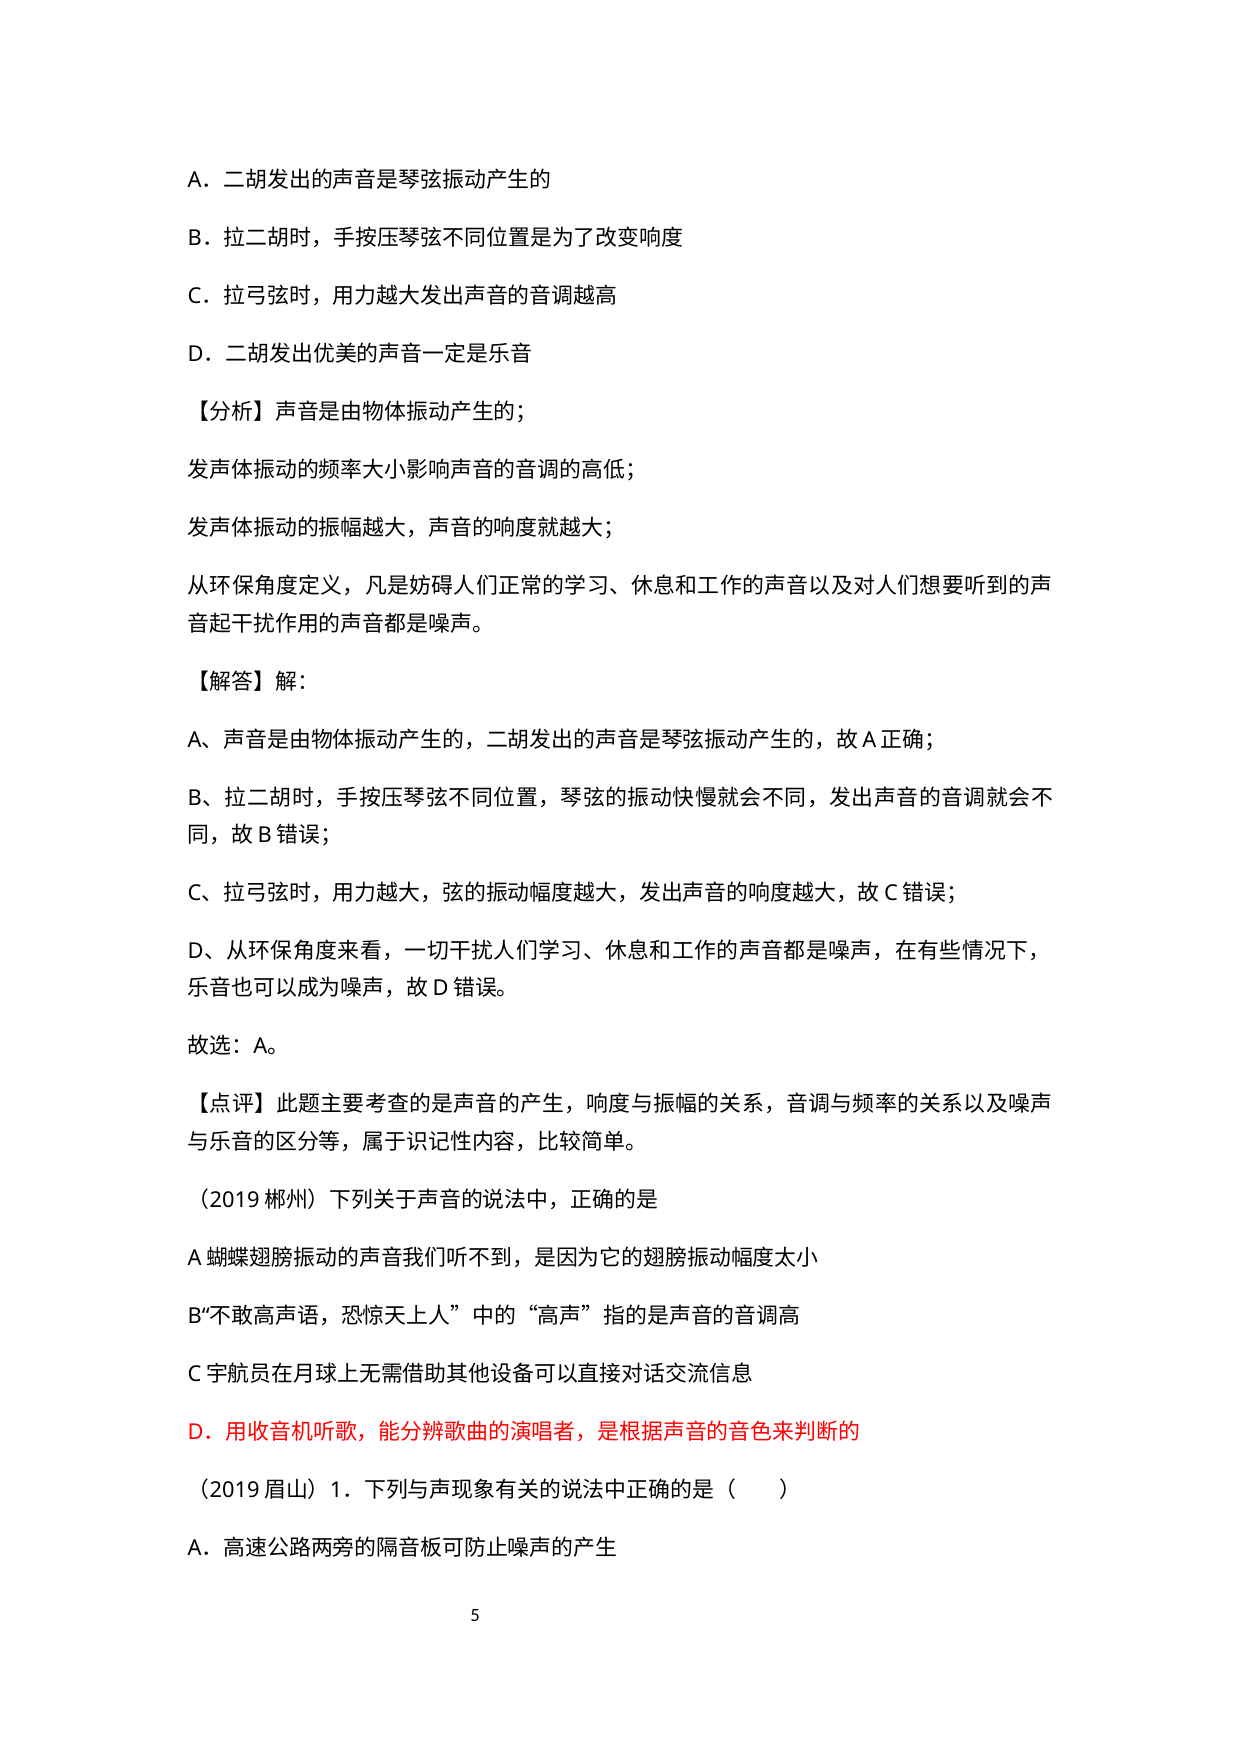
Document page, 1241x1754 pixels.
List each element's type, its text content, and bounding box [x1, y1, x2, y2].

text D、从环保角度来看，一切干扰人们学习、休息和工作的声音都是噪声，在有些情况下，乐音也可以成为噪声，故D错误。 [187, 933, 1053, 1002]
text C、拉弓弦时，用力越大，弦的振动幅度越大，发出声音的响度越大，故C错误； [187, 874, 1053, 907]
text 从环保角度定义，凡是妨碍人们正常的学习、休息和工作的声音以及对人们想要听到的声音起干扰作用的声音都是噪声。 [187, 568, 1053, 638]
text C．拉弓弦时，用力越大发出声音的音调越高 [187, 278, 1053, 310]
text A、声音是由物体振动产生的，二胡发出的声音是琴弦振动产生的，故A正确； [187, 721, 1053, 754]
text C宇航员在月球上无需借助其他设备可以直接对话交流信息 [187, 1355, 1053, 1388]
text A．高速公路两旁的隔音板可防止噪声的产生 [187, 1529, 1053, 1562]
text B、拉二胡时，手按压琴弦不同位置，琴弦的振动快慢就会不同，发出声音的音调就会不同，故B错误； [187, 779, 1053, 849]
text 【分析】声音是由物体振动产生的； [187, 394, 1053, 426]
text A．二胡发出的声音是琴弦振动产生的 [187, 162, 1053, 194]
text （2019郴州）下列关于声音的说法中，正确的是 [187, 1181, 1053, 1214]
text 发声体振动的振幅越大，声音的响度就越大； [187, 510, 1053, 542]
text 故选：A。 [187, 1028, 1053, 1060]
text 发声体振动的频率大小影响声音的音调的高低； [187, 452, 1053, 484]
text D．二胡发出优美的声音一定是乐音 [187, 336, 1053, 368]
text （2019眉山）．下列与声现象有关的说法中正确的是（ ） [187, 1471, 1053, 1504]
text A蝴蝶翅膀振动的声音我们听不到，是因为它的翅膀振动幅度太小 [187, 1239, 1053, 1272]
text 【解答】解： [187, 663, 1053, 696]
text D．用收音机听歌，能分辨歌曲的演唱者，是根据声音的音色来判断的 [187, 1413, 1053, 1446]
text B“不敢高声语，恐惊天上人”中的“高声”指的是声音的音调高 [187, 1297, 1053, 1330]
text B．拉二胡时，手按压琴弦不同位置是为了改变响度 [187, 220, 1053, 252]
text 【点评】此题主要考查的是声音的产生，响度与振幅的关系，音调与频率的关系以及噪声与乐音的区分等，属于识记性内容，比较简单。 [187, 1086, 1053, 1156]
